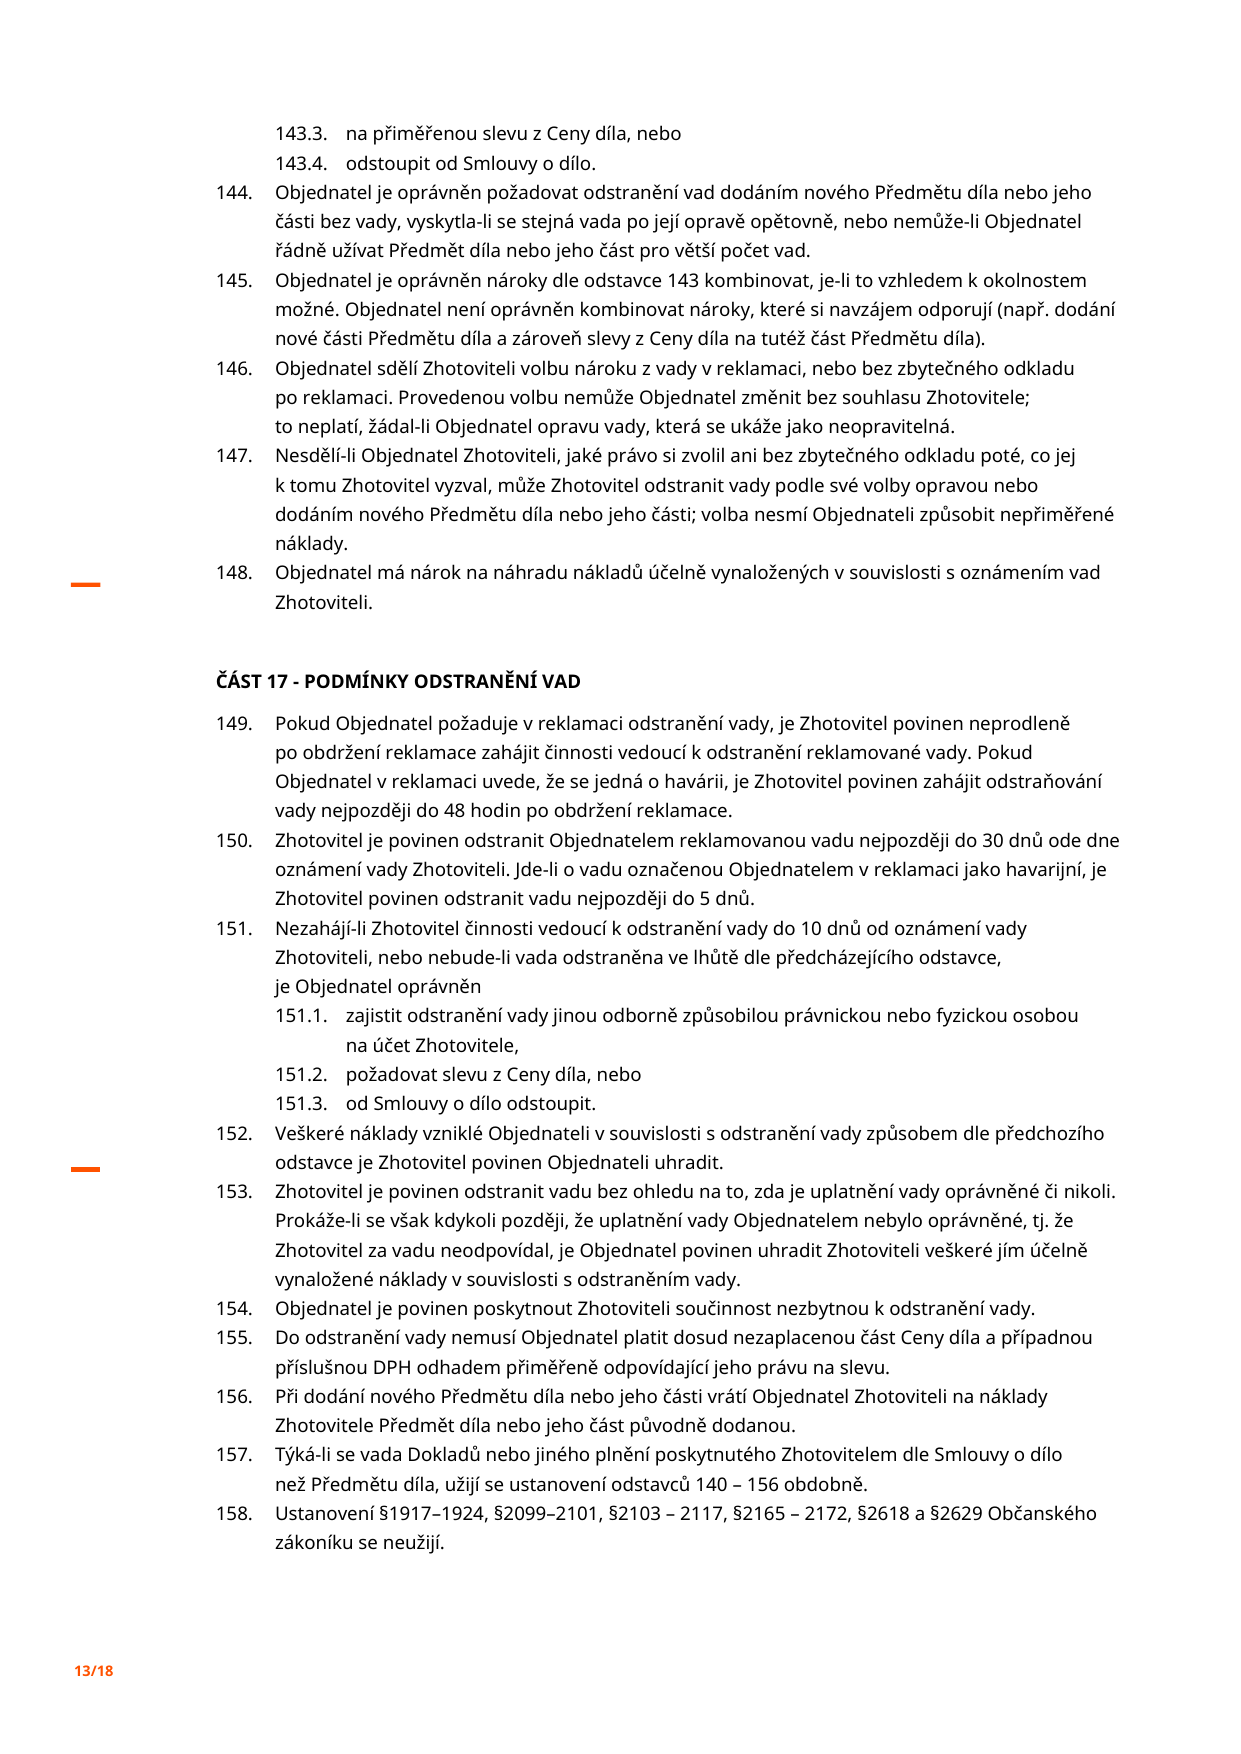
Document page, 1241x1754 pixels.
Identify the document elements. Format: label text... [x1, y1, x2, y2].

list Týká-li se vada Dokladů nebo jiného plnění poskytnutého Zhotovitelem dle Smlouvy o dílo než Předmětu díla, užijí se ustanovení odstavců 169 – 185 obdobně. [216, 1442, 1122, 1497]
list Zhotovitel je povinen odstranit vadu bez ohledu na to, zda je uplatnění vady oprávněné či nikoli. Prokáže-li se však kdykoli později, že uplatnění vady Objednatelem nebylo oprávněné, tj. že Zhotovitel za vadu neodpovídal, je Objednatel povinen uhradit Zhotoviteli veškeré jím účelně vynaložené náklady v souvislosti s odstraněním vady. [216, 1178, 1122, 1292]
list Ustanovení §1917–1924, §2099–2101, §2103 – 2117, §2165 – 2172, §2618 a §2629 Občanského zákoníku se neužijí. [216, 1500, 1122, 1555]
list Objednatel je oprávněn nároky dle odstavce 172 kombinovat, je-li to vzhledem k okolnostem možné. Objednatel není oprávněn kombinovat nároky, které si navzájem odporují (např. dodání nové části Předmětu díla a zároveň slevy z Ceny díla na tutéž část Předmětu díla). [216, 267, 1122, 351]
list Nezahájí-li Zhotovitel činnosti vedoucí k odstranění vady do 10 dnů od oznámení vady Zhotoviteli, nebo nebude-li vada odstraněna ve lhůtě dle předcházejícího odstavce, je Objednatel oprávněn [216, 915, 1122, 999]
list požadovat slevu z Ceny díla, nebo [275, 1061, 1122, 1087]
list Pokud Objednatel požaduje v reklamaci odstranění vady, je Zhotovitel povinen neprodleně po obdržení reklamace zahájit činnosti vedoucí k odstranění reklamované vady. Pokud Objednatel v reklamaci uvede, že se jedná o havárii, je Zhotovitel povinen zahájit odstraňování vady nejpozději do 48 hodin po obdržení reklamace. [216, 710, 1122, 823]
list na přiměřenou slevu z Ceny díla, nebo [275, 121, 1122, 146]
list Objednatel je oprávněn požadovat odstranění vad dodáním nového Předmětu díla nebo jeho části bez vady, vyskytla-li se stejná vada po její opravě opětovně, nebo nemůže-li Objednatel řádně užívat Předmět díla nebo jeho část pro větší počet vad. [216, 179, 1122, 263]
list Při dodání nového Předmětu díla nebo jeho části vrátí Objednatel Zhotoviteli na náklady Zhotovitele Předmět díla nebo jeho část původně dodanou. [216, 1383, 1122, 1438]
list Nesdělí-li Objednatel Zhotoviteli, jaké právo si zvolil ani bez zbytečného odkladu poté, co jej k tomu Zhotovitel vyzval, může Zhotovitel odstranit vady podle své volby opravou nebo dodáním nového Předmětu díla nebo jeho části; volba nesmí Objednateli způsobit nepřiměřené náklady. [216, 443, 1122, 556]
list zajistit odstranění vady jinou odborně způsobilou právnickou nebo fyzickou osobou na účet Zhotovitele, [275, 1003, 1122, 1057]
list Do odstranění vady nemusí Objednatel platit dosud nezaplacenou část Ceny díla a případnou příslušnou DPH odhadem přiměřeně odpovídající jeho právu na slevu. [216, 1325, 1122, 1379]
list Objednatel sdělí Zhotoviteli volbu nároku z vady v reklamaci, nebo bez zbytečného odkladu po reklamaci. Provedenou volbu nemůže Objednatel změnit bez souhlasu Zhotovitele; to neplatí, žádal-li Objednatel opravu vady, která se ukáže jako neopravitelná. [216, 355, 1122, 439]
list Objednatel je povinen poskytnout Zhotoviteli součinnost nezbytnou k odstranění vady. [216, 1295, 1122, 1321]
list od Smlouvy o dílo odstoupit. [275, 1091, 1122, 1116]
list Zhotovitel je povinen odstranit Objednatelem reklamovanou vadu nejpozději do 30 dnů ode dne oznámení vady Zhotoviteli. Jde-li o vadu označenou Objednatelem v reklamaci jako havarijní, je Zhotovitel povinen odstranit vadu nejpozději do 5 dnů. [216, 827, 1122, 911]
list odstoupit od Smlouvy o dílo. [275, 150, 1122, 175]
list PODMÍNKY ODSTRANĚNÍ VAD [216, 668, 1122, 694]
list Objednatel má nárok na náhradu nákladů účelně vynaložených v souvislosti s oznámením vad Zhotoviteli. [216, 560, 1122, 614]
list Veškeré náklady vzniklé Objednateli v souvislosti s odstranění vady způsobem dle předchozího odstavce je Zhotovitel povinen Objednateli uhradit. [216, 1120, 1122, 1174]
